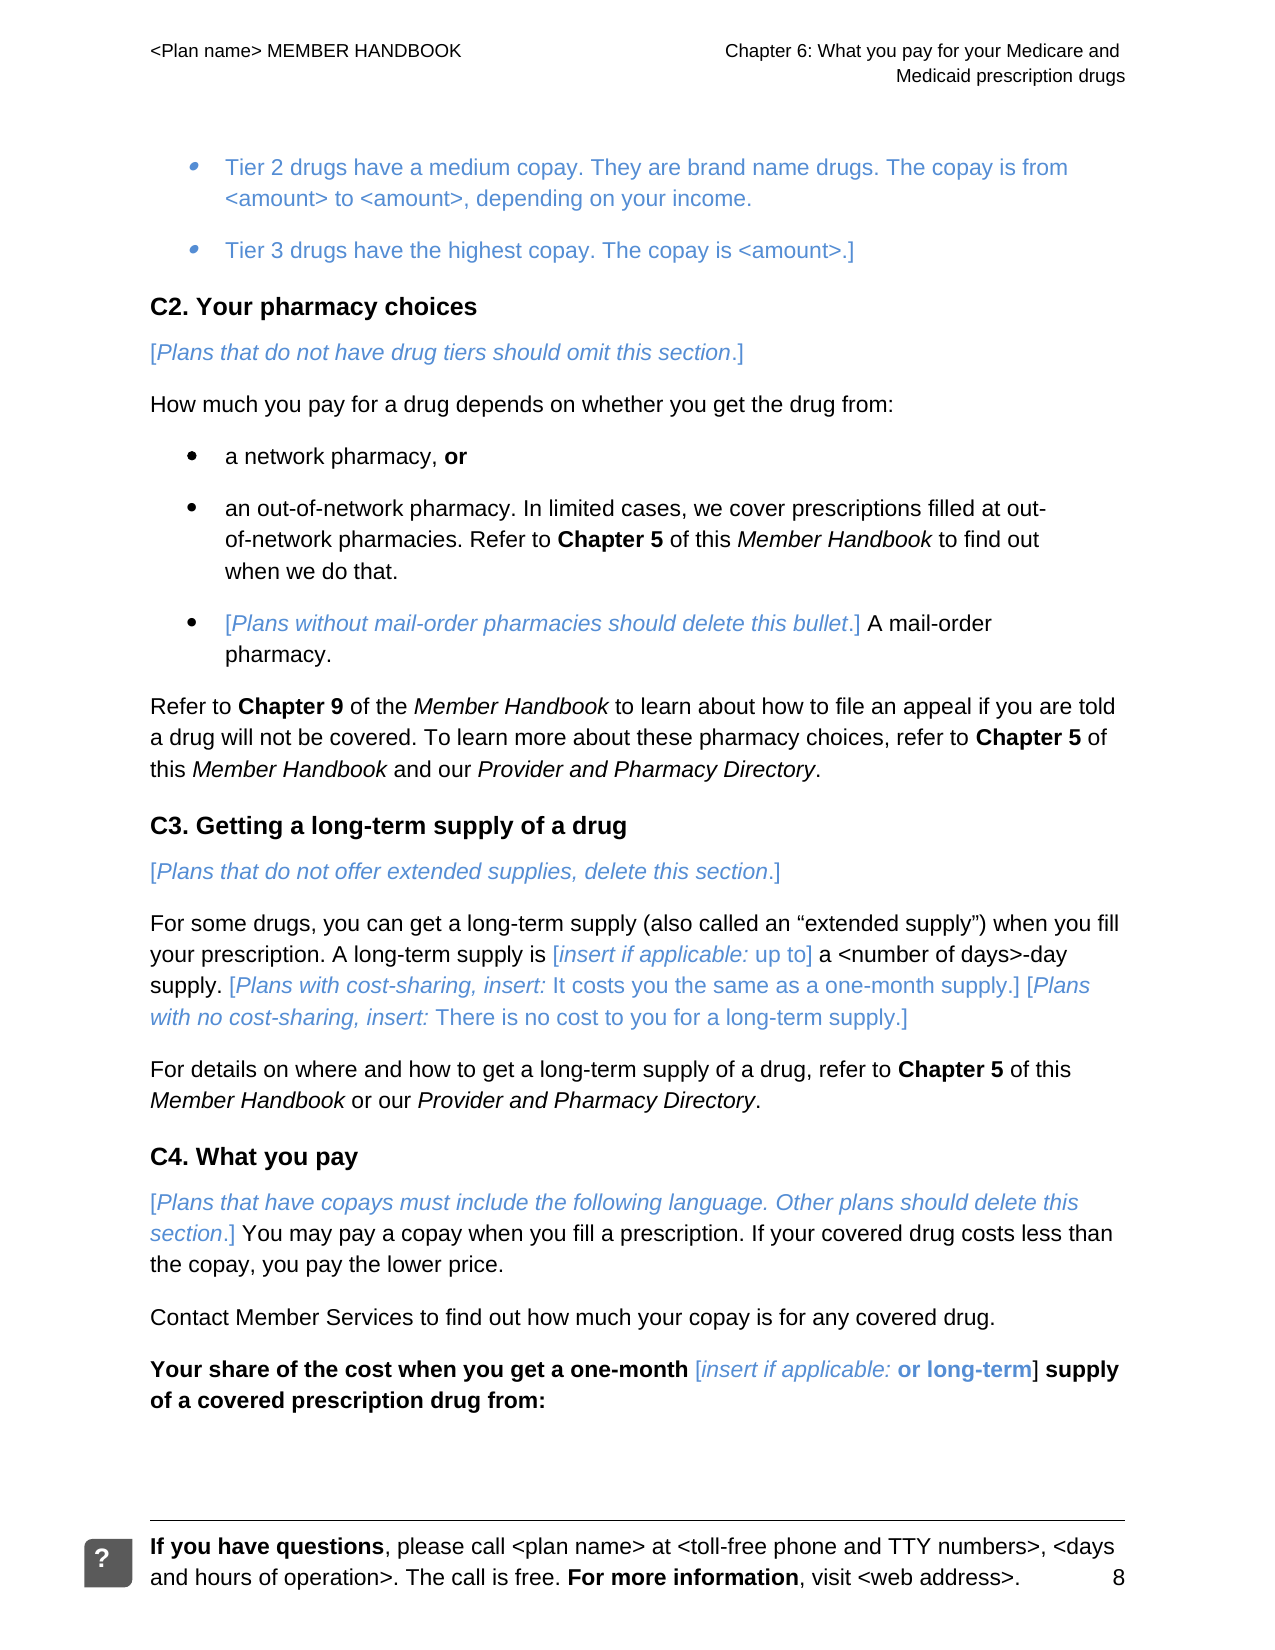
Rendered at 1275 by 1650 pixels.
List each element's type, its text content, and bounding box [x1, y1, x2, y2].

text For some drugs, you can get a long-term supply (also called an “extended supply”) when you fill your prescription. A long-term supply is [insert if applicable: up to] a <number of days>-day supply. [Plans with cost-sharing, insert: It costs you the same as a one-month supply.] [Plans with no cost-sharing, insert: There is no cost to you for a long-term supply.] [150, 906, 1125, 1031]
text [Plans that do not offer extended supplies, delete this section.] [150, 854, 1125, 885]
list Tier 3 drugs have the highest copay. The copay is <amount>.] [187, 233, 1125, 264]
list a network pharmacy, or [187, 439, 1050, 471]
list Tier 2 drugs have a medium copay. They are brand name drugs. The copay is from <amount> to <amount>, depending on your income. [187, 150, 1125, 212]
text For details on where and how to get a long-term supply of a drug, refer to Chapter 5 of this Member Handbook or our Provider and Pharmacy Directory. [150, 1052, 1125, 1114]
text Your share of the cost when you get a one-month [insert if applicable: or long-term] supply of a covered prescription drug from: [150, 1352, 1125, 1414]
subtitle C2. Your pharmacy choices [150, 285, 1125, 323]
subtitle C4. What you pay [150, 1135, 1125, 1173]
list Refer to Chapter 9 of the Member Handbook to learn about how to file an appeal if you are told a drug will not be covered. To learn more about these pharmacy choices, refer to Chapter 5 of this Member Handbook and our Provider and Pharmacy Directory. [150, 689, 1125, 783]
subtitle C3. Getting a long-term supply of a drug [150, 804, 1125, 842]
list an out-of-network pharmacy. In limited cases, we cover prescriptions filled at out-of-network pharmacies. Refer to Chapter 5 of this Member Handbook to find out when we do that. [187, 492, 1050, 585]
text [Plans that have copays must include the following language. Other plans should delete this section.] You may pay a copay when you fill a prescription. If your covered drug costs less than the copay, you pay the lower price. [150, 1185, 1125, 1279]
text How much you pay for a drug depends on whether you get the drug from: [150, 387, 1125, 419]
text Contact Member Services to find out how much your copay is for any covered drug. [150, 1300, 1125, 1331]
list [Plans without mail-order pharmacies should delete this bullet.] A mail-order pharmacy. [187, 606, 1050, 669]
text [Plans that do not have drug tiers should omit this section.] [150, 335, 1125, 367]
